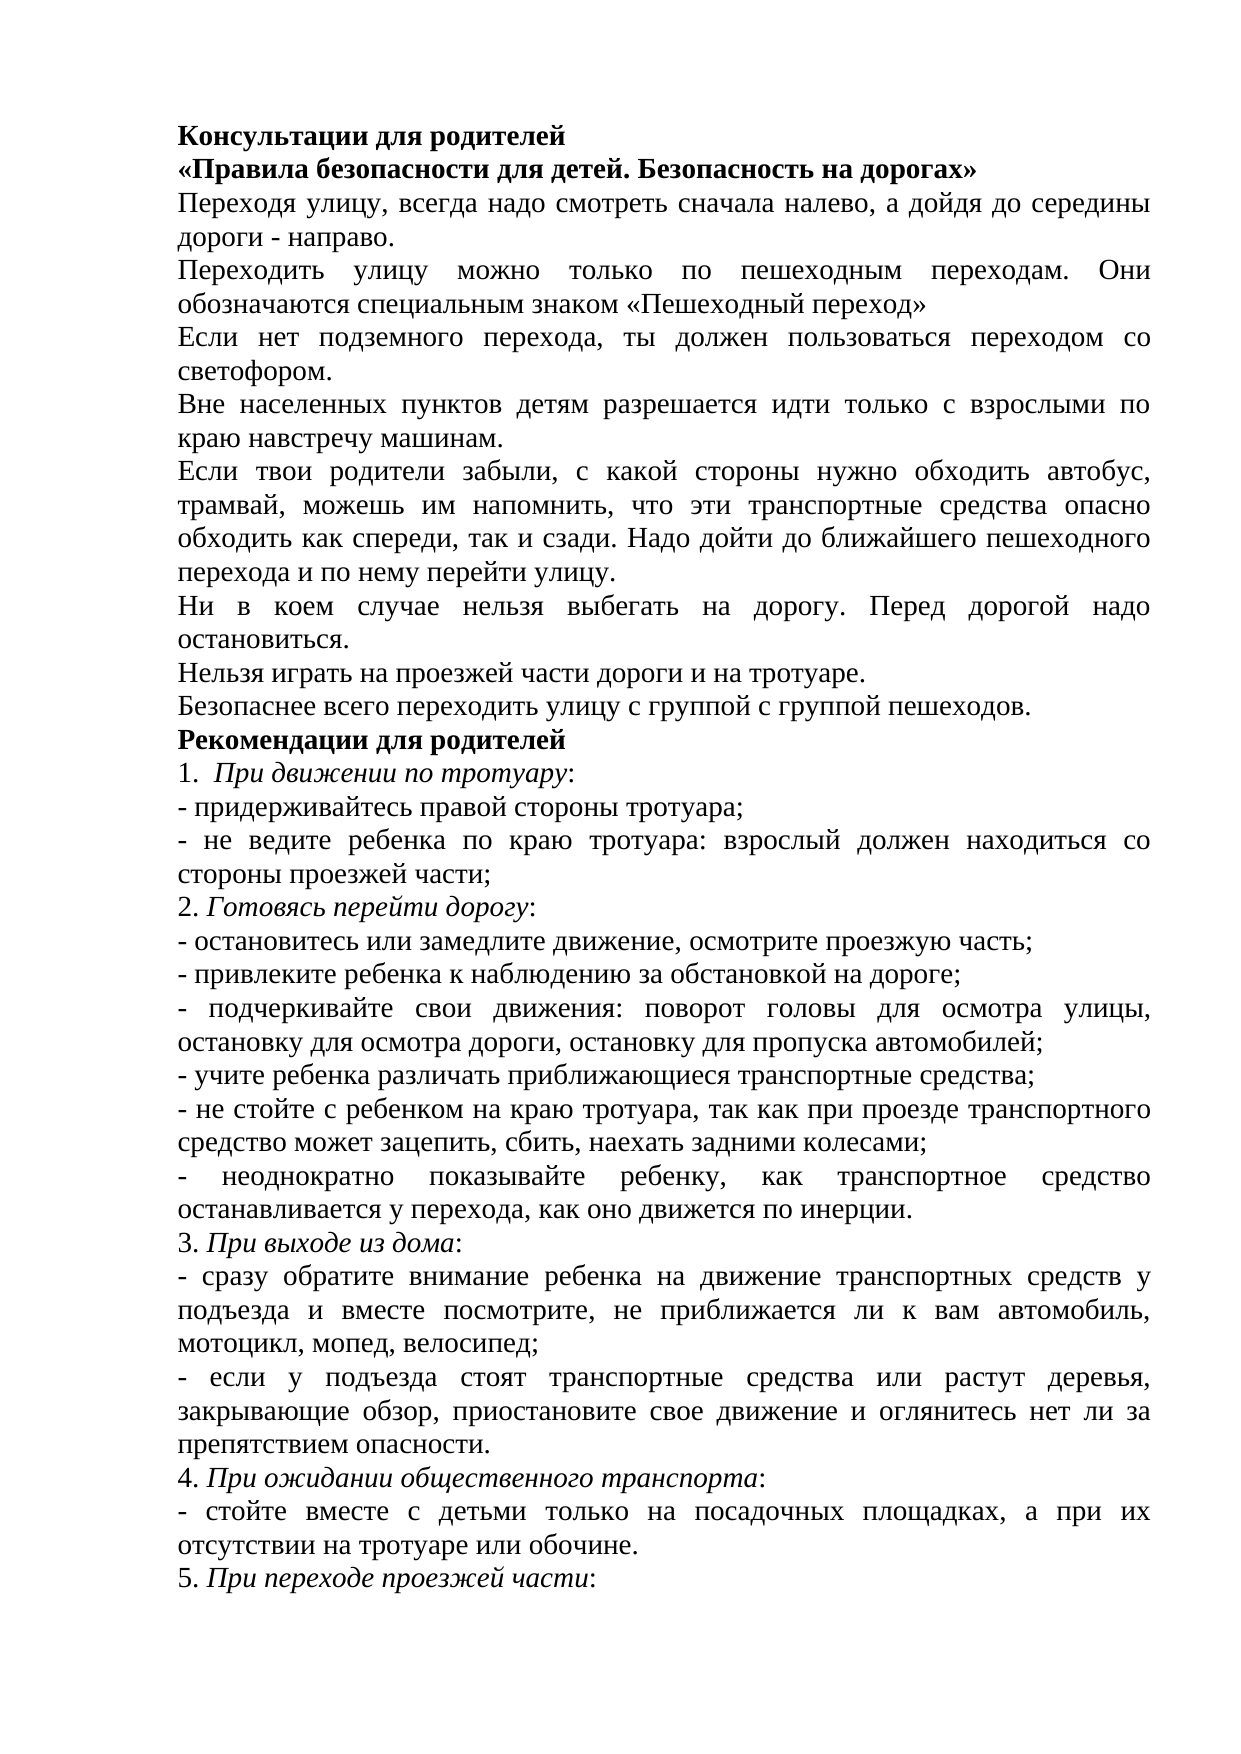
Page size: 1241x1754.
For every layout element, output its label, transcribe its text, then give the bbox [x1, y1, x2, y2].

text 1. При движении по тротуару: [177, 755, 1152, 789]
text Вне населенных пунктов детям разрешается идти только с взрослыми по краю навстречу машинам. [177, 386, 1152, 453]
text - если у подъезда стоят транспортные средства или растут деревья, закрывающие обзор, приостановите свое движение и оглянитесь нет ли за препятствием опасности. [177, 1359, 1152, 1460]
text Если нет подземного перехода, ты должен пользоваться переходом со светофором. [177, 319, 1152, 386]
text - неоднократно показывайте ребенку, как транспортное средство останавливается у перехода, как оно движется по инерции. [177, 1158, 1152, 1225]
text - придерживайтесь правой стороны тротуара; [177, 789, 1152, 822]
text - не ведите ребенка по краю тротуара: взрослый должен находиться со стороны проезжей части; [177, 822, 1152, 889]
text Безопаснее всего переходить улицу с группой с группой пешеходов. [177, 688, 1152, 722]
text - остановитесь или замедлите движение, осмотрите проезжую часть; [177, 923, 1152, 957]
text Переходя улицу, всегда надо смотреть сначала налево, а дойдя до середины дороги - направо. [177, 185, 1152, 252]
text - учите ребенка различать приближающиеся транспортные средства; [177, 1057, 1152, 1091]
text 3. При выходе из дома: [177, 1225, 1152, 1258]
text - не стойте с ребенком на краю тротуара, так как при проезде транспортного средство может зацепить, сбить, наехать задними колесами; [177, 1091, 1152, 1158]
text Нельзя играть на проезжей части дороги и на тротуаре. [177, 655, 1152, 688]
text Ни в коем случае нельзя выбегать на дорогу. Перед дорогой надо остановиться. [177, 588, 1152, 655]
text 2. Готовясь перейти дорогу: [177, 889, 1152, 923]
text Если твои родители забыли, с какой стороны нужно обходить автобус, трамвай, можешь им напомнить, что эти транспортные средства опасно обходить как спереди, так и сзади. Надо дойти до ближайшего пешеходного перехода и по нему перейти улицу. [177, 453, 1152, 588]
text Переходить улицу можно только по пешеходным переходам. Они обозначаются специальным знаком «Пешеходный переход» [177, 252, 1152, 319]
text Рекомендации для родителей [177, 722, 1152, 755]
text Консультации для родителей [177, 118, 1152, 152]
text 4. При ожидании общественного транспорта: [177, 1460, 1152, 1493]
text - подчеркивайте свои движения: поворот головы для осмотра улицы, остановку для осмотра дороги, остановку для пропуска автомобилей; [177, 990, 1152, 1057]
text 5. При переходе проезжей части: [177, 1560, 1152, 1594]
text - привлеките ребенка к наблюдению за обстановкой на дороге; [177, 957, 1152, 990]
text «Правила безопасности для детей. Безопасность на дорогах» [177, 152, 1152, 185]
text - сразу обратите внимание ребенка на движение транспортных средств у подъезда и вместе посмотрите, не приближается ли к вам автомобиль, мотоцикл, мопед, велосипед; [177, 1258, 1152, 1359]
text - стойте вместе с детьми только на посадочных площадках, а при их отсутствии на тротуаре или обочине. [177, 1493, 1152, 1560]
